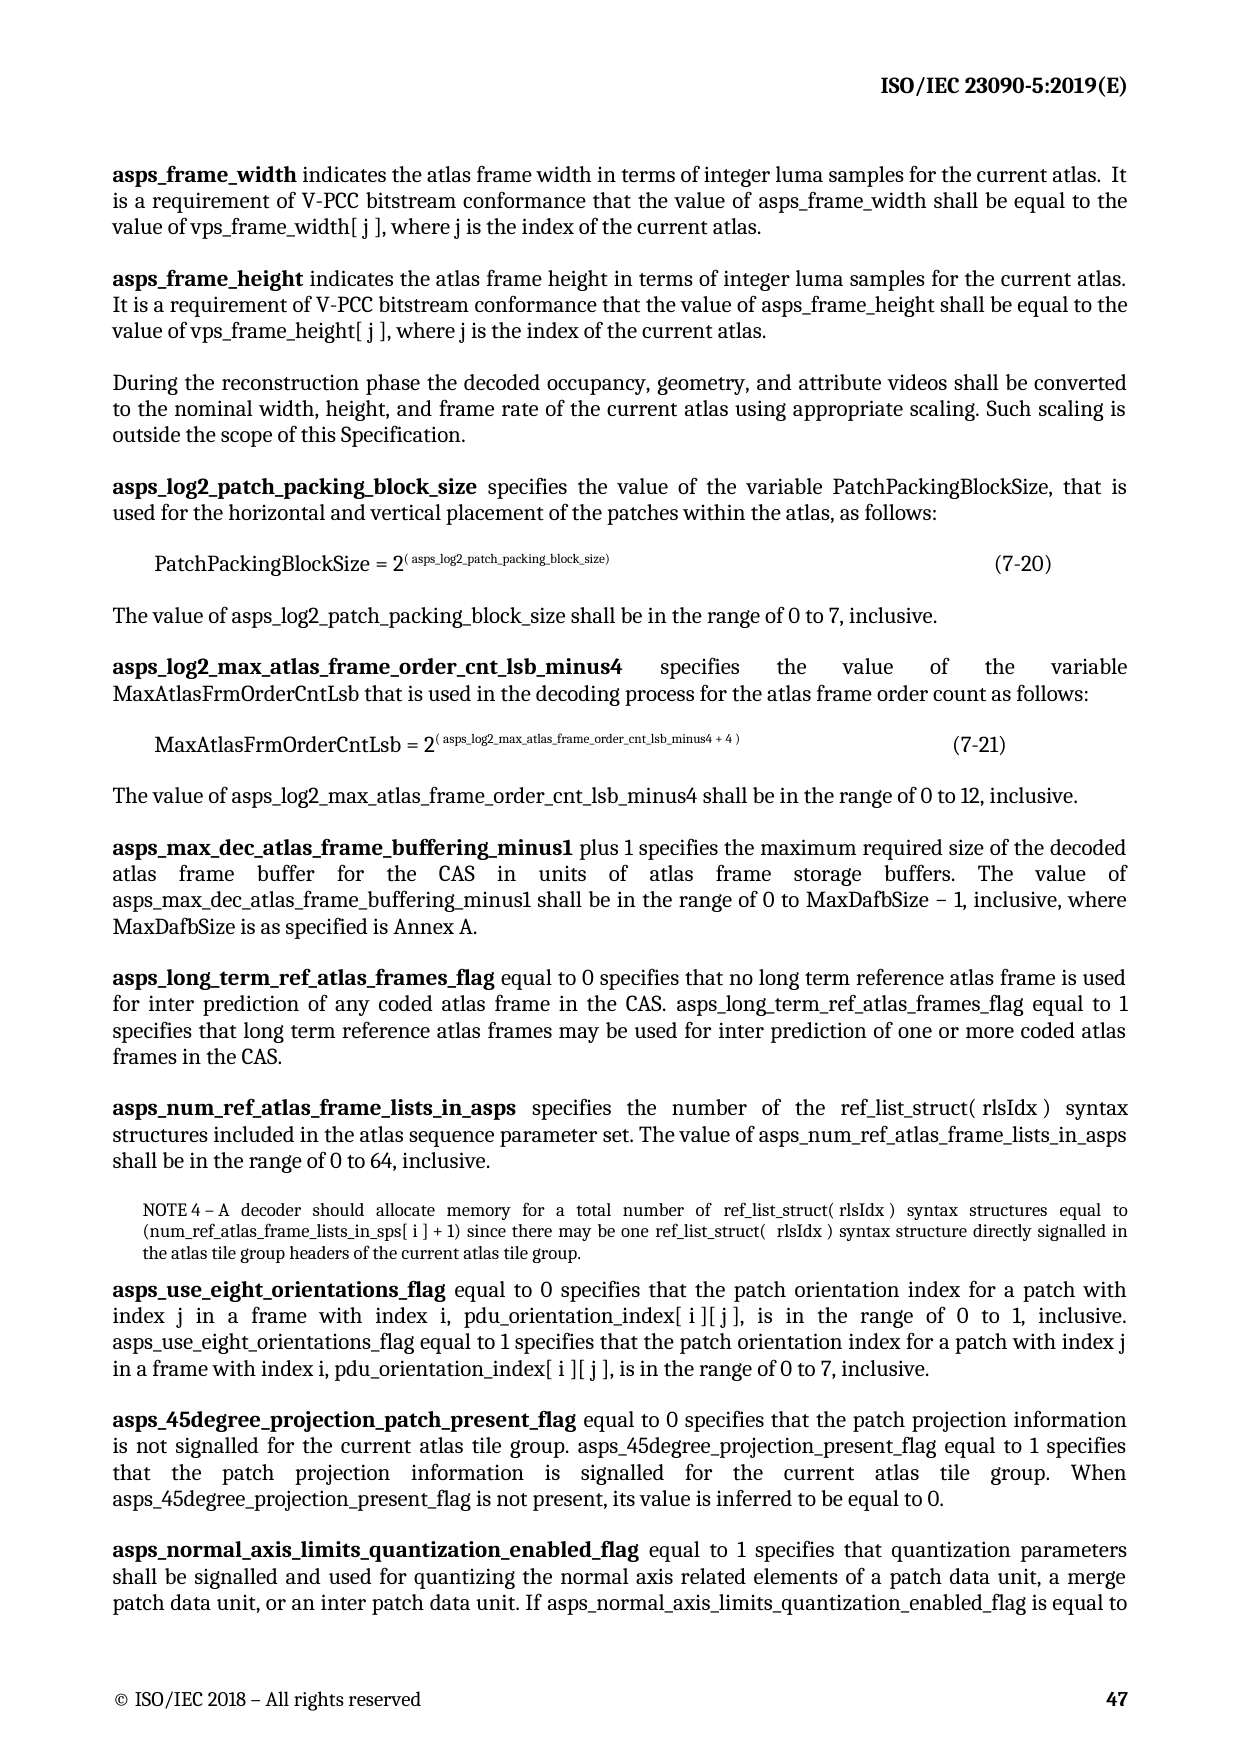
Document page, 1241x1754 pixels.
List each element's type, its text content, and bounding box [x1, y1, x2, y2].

text asps_45degree_projection_patch_present_flag equal to 0 specifies that the patch projection information is not signalled for the current atlas tile group. asps_45degree_projection_present_flag equal to 1 specifies that the patch projection information is signalled for the current atlas tile group. When asps_45degree_projection_present_flag is not present, its value is inferred to be equal to 0. [112, 1407, 1128, 1512]
text The value of asps_log2_max_atlas_frame_order_cnt_lsb_minus4 shall be in the range of 0 to 12, inclusive. [112, 783, 1128, 809]
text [112, 1537, 1128, 1616]
text asps_frame_width indicates the atlas frame width in terms of integer luma samples for the current atlas. It is a requirement of V-PCC bitstream conformance that the value of asps_frame_width shall be equal to the value of vps_frame_width[ j ], where j is the index of the current atlas. [112, 161, 1128, 240]
text asps_use_eight_orientations_flag equal to 0 specifies that the patch orientation index for a patch with index j in a frame with index i, pdu_orientation_index[ i ][ j ], is in the range of 0 to 1, inclusive. asps_use_eight_orientations_flag equal to 1 specifies that the patch orientation index for a patch with index j in a frame with index i, pdu_orientation_index[ i ][ j ], is in the range of 0 to 7, inclusive. [112, 1276, 1128, 1382]
text During the reconstruction phase the decoded occupancy, geometry, and attribute videos shall be converted to the nominal width, height, and frame rate of the current atlas using appropriate scaling. Such scaling is outside the scope of this Specification. [112, 369, 1128, 448]
text asps_max_dec_atlas_frame_buffering_minus1 plus 1 specifies the maximum required size of the decoded atlas frame buffer for the CAS in units of atlas frame storage buffers. The value of asps_max_dec_atlas_frame_buffering_minus1 shall be in the range of 0 to MaxDafbSize − 1, inclusive, where MaxDafbSize is as specified is Annex A. [112, 834, 1128, 940]
text asps_log2_patch_packing_block_size specifies the value of the variable PatchPackingBlockSize, that is used for the horizontal and vertical placement of the patches within the atlas, as follows: [112, 473, 1128, 526]
text asps_frame_height indicates the atlas frame height in terms of integer luma samples for the current atlas. It is a requirement of V-PCC bitstream conformance that the value of asps_frame_height shall be equal to the value of vps_frame_height[ j ], where j is the index of the current atlas. [112, 265, 1128, 344]
text asps_long_term_ref_atlas_frames_flag equal to 0 specifies that no long term reference atlas frame is used for inter prediction of any coded atlas frame in the CAS. asps_long_term_ref_atlas_frames_flag equal to 1 specifies that long term reference atlas frames may be used for inter prediction of one or more coded atlas frames in the CAS. [112, 965, 1128, 1070]
text asps_num_ref_atlas_frame_lists_in_asps specifies the number of the ref_list_struct( rlsIdx ) syntax structures included in the atlas sequence parameter set. The value of asps_num_ref_atlas_frame_lists_in_asps shall be in the range of 0 to 64, inclusive. [112, 1095, 1128, 1174]
text The value of asps_log2_patch_packing_block_size shall be in the range of 0 to 7, inclusive. [112, 603, 1128, 629]
text asps_log2_max_atlas_frame_order_cnt_lsb_minus4 specifies the value of the variable MaxAtlasFrmOrderCntLsb that is used in the decoding process for the atlas frame order count as follows: [112, 654, 1128, 707]
